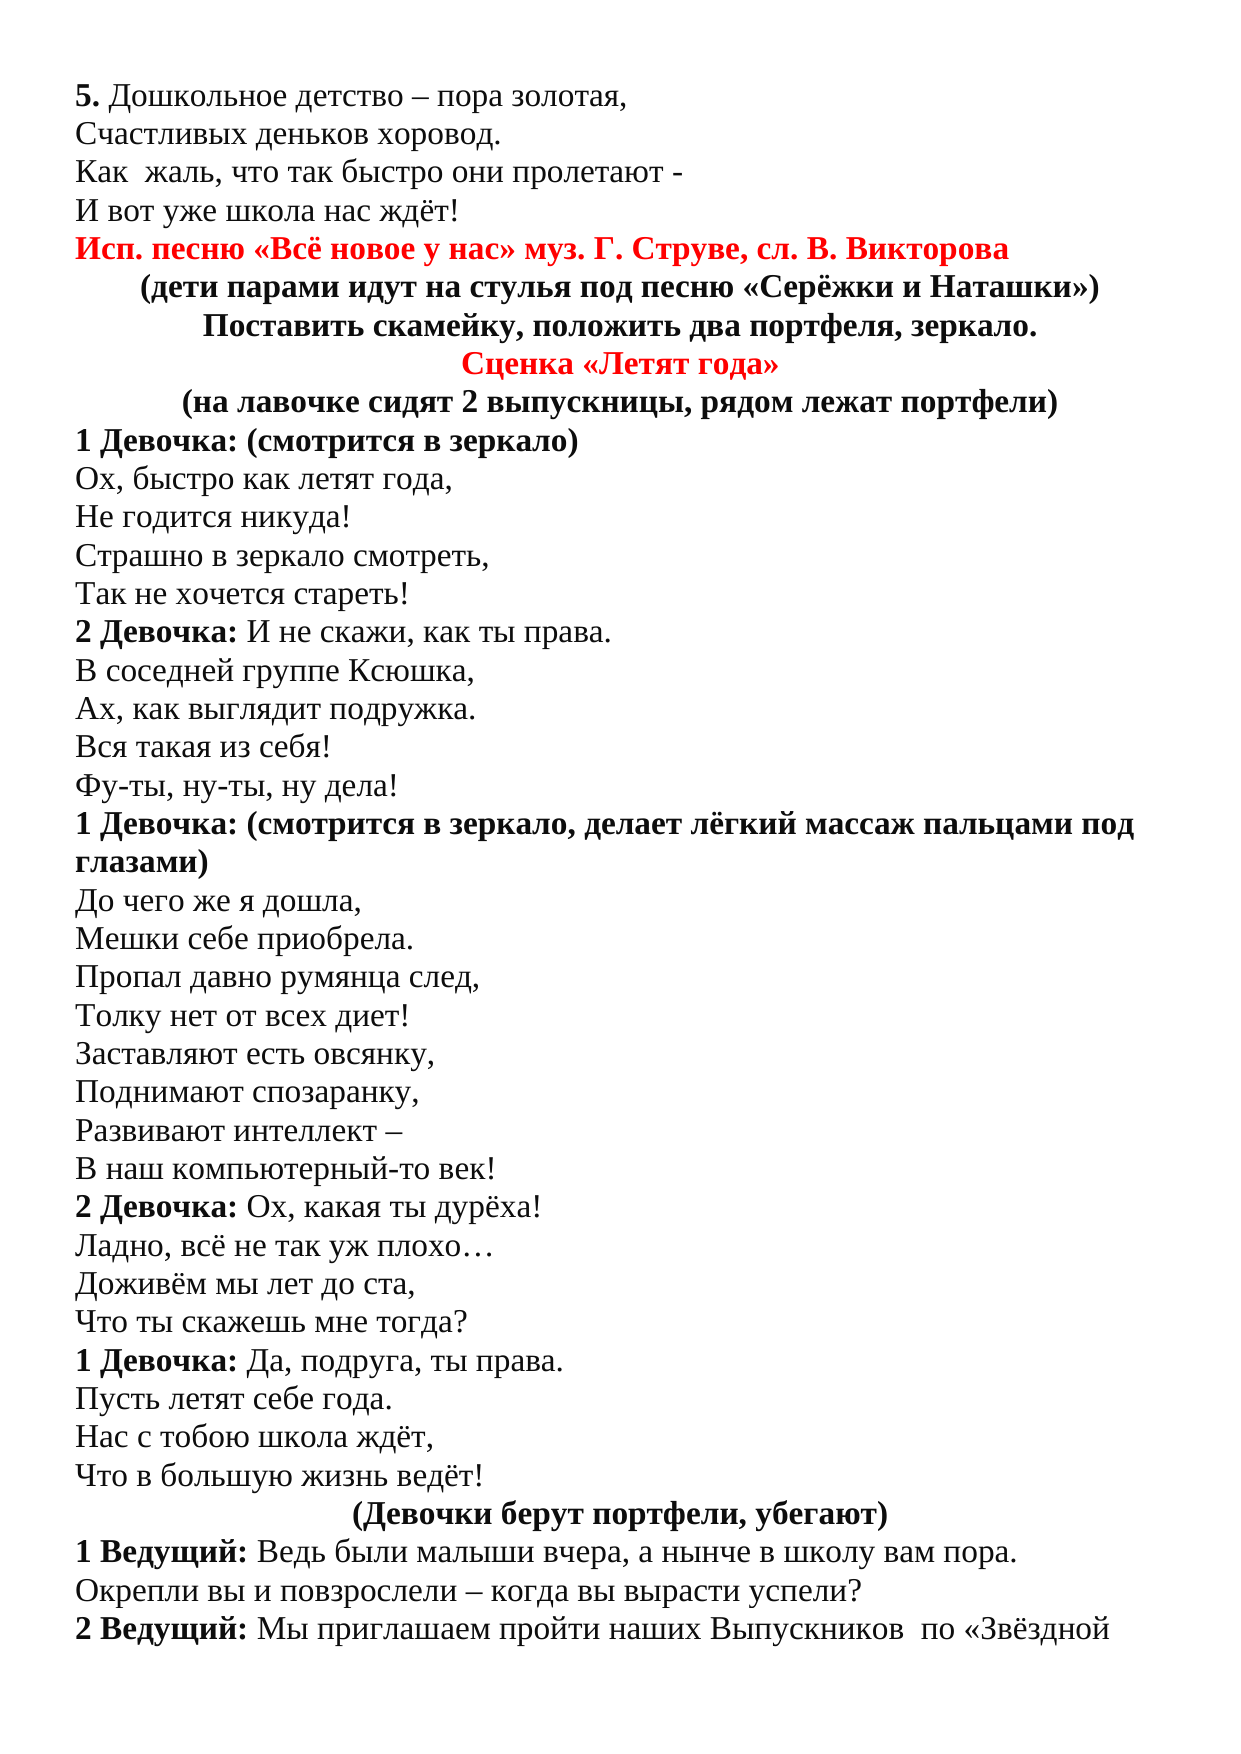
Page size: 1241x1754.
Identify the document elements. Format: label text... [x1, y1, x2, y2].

text Развивают интеллект – [75, 1110, 1165, 1148]
text 1 Девочка: Да, подруга, ты права. [75, 1340, 1165, 1378]
text Так не хочется стареть! [75, 573, 1165, 612]
text 1 Девочка: (смотрится в зеркало) [75, 420, 1165, 458]
text Поставить скамейку, положить два портфеля, зеркало. [75, 305, 1165, 343]
text Фу-ты, ну-ты, ну дела! [75, 765, 1165, 803]
text Толку нет от всех диет! [75, 995, 1165, 1033]
text Нас с тобою школа ждёт, [75, 1417, 1165, 1455]
text Ах, как выглядит подружка. [75, 688, 1165, 727]
text 1 Девочка: (смотрится в зеркало, делает лёгкий массаж пальцами под глазами) [75, 803, 1165, 880]
text 2 Девочка: Ох, какая ты дурёха! [75, 1187, 1165, 1225]
text Вся такая из себя! [75, 727, 1165, 765]
text Ох, быстро как летят года, [75, 458, 1165, 497]
text Страшно в зеркало смотреть, [75, 535, 1165, 573]
text Что в большую жизнь ведёт! [75, 1455, 1165, 1493]
text Сценка «Летят года» [75, 343, 1165, 382]
text 2 Девочка: И не скажи, как ты права. [75, 612, 1165, 650]
text (дети парами идут на стулья под песню «Серёжки и Наташки») [75, 267, 1165, 305]
text 5. Дошкольное детство – пора золотая, Счастливых деньков хоровод. Как жаль, что так быстро они пролетают - И вот уже школа нас ждёт! Исп. песню «Всё новое у нас» муз. Г. Струве, сл. В. Викторова [75, 75, 1165, 267]
text В соседней группе Ксюшка, [75, 650, 1165, 688]
text Что ты скажешь мне тогда? [75, 1302, 1165, 1340]
text Доживём мы лет до ста, [75, 1263, 1165, 1302]
text Пусть летят себе года. [75, 1378, 1165, 1417]
text Мешки себе приобрела. [75, 918, 1165, 957]
text Поднимают спозаранку, [75, 1072, 1165, 1110]
text Пропал давно румянца след, [75, 957, 1165, 995]
text До чего же я дошла, [75, 880, 1165, 918]
text Заставляют есть овсянку, [75, 1033, 1165, 1072]
text В наш компьютерный-то век! [75, 1148, 1165, 1187]
text Ладно, всё не так уж плохо… [75, 1225, 1165, 1263]
text (на лавочке сидят 2 выпускницы, рядом лежат портфели) [75, 382, 1165, 420]
text Не годится никуда! [75, 497, 1165, 535]
text (Девочки берут портфели, убегают) [75, 1493, 1165, 1532]
